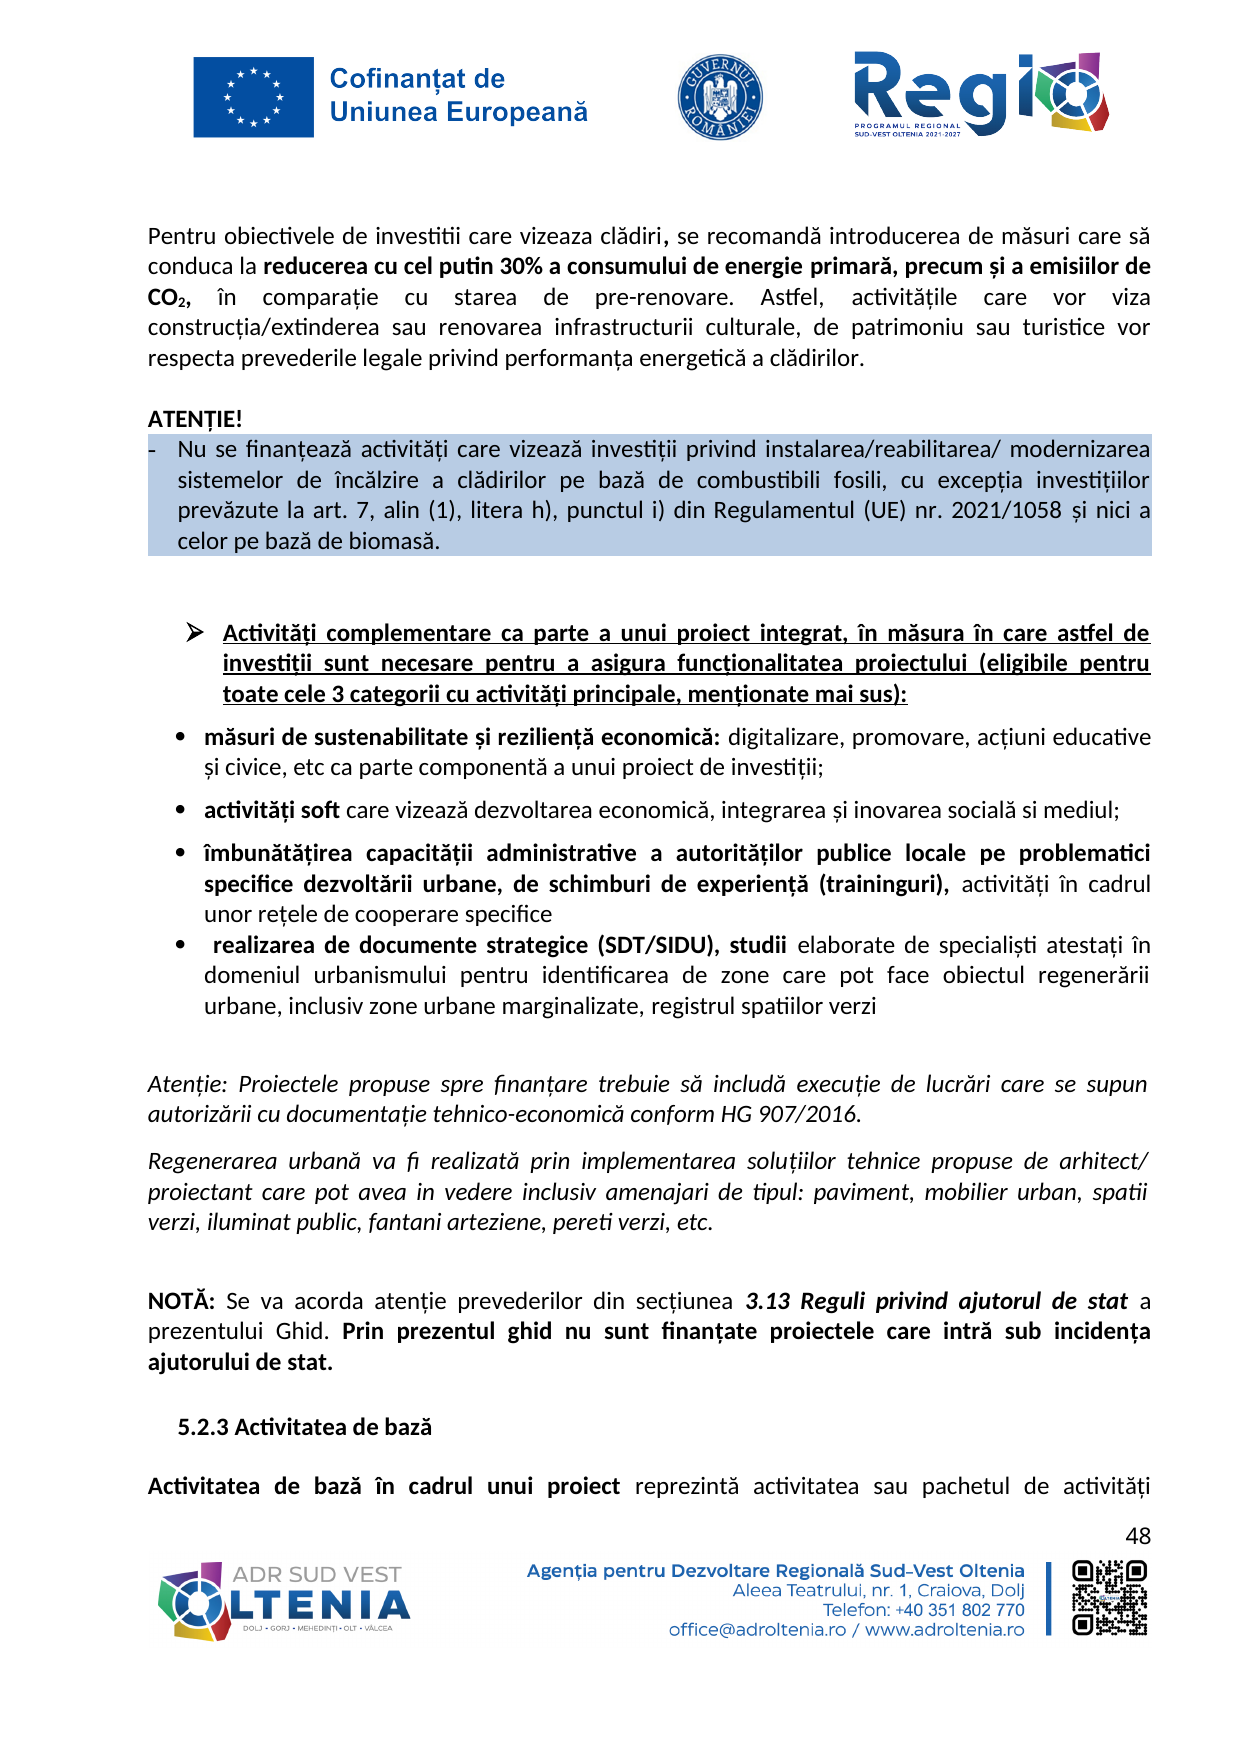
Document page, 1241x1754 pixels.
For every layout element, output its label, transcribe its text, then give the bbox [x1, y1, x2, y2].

list Atenție: Proiectele propuse spre finanțare trebuie să includă execuție de lucrări care se supun autorizării cu documentație tehnico-economică conform HG 907/2016. [148, 1068, 1152, 1129]
picture [852, 50, 1111, 139]
subtitle 5.2.3 Activitatea de bază [177, 1411, 1152, 1442]
list realizarea de documente strategice (SDT/SIDU), studii elaborate de specialişti atestaţi în domeniul urbanismului pentru identificarea de zone care pot face obiectul regenerării urbane, inclusiv zone urbane marginalizate, registrul spatiilor verzi [176, 929, 1152, 1021]
list activități soft care vizează dezvoltarea economică, integrarea și inovarea socială si mediul; [176, 794, 1152, 825]
picture [148, 1551, 1152, 1648]
text ATENȚIE! [148, 403, 1152, 434]
list măsuri de sustenabilitate și reziliență economică: digitalizare, promovare, acțiuni educative și civice, etc ca parte componentă a unui proiect de investiții; [176, 721, 1152, 782]
picture [188, 52, 590, 141]
text Pentru obiectivele de investitii care vizeaza clădiri, se recomandă introducerea de măsuri care să conduca la reducerea cu cel putin 30% a consumului de energie primară, precum și a emisiilor de CO2, în comparație cu starea de pre-renovare. Astfel, activitățile care vor viza construcția/extinderea sau renovarea infrastructurii culturale, de patrimoniu sau turistice vor respecta prevederile legale privind performanţa energetică a clădirilor. [148, 220, 1152, 373]
list Activități complementare ca parte a unui proiect integrat, în măsura în care astfel de investiții sunt necesare pentru a asigura funcționalitatea proiectului (eligibile pentru toate cele 3 categorii cu activităţi principale, menţionate mai sus): [185, 617, 1152, 708]
list Regenerarea urbană va fi realizată prin implementarea soluțiilor tehnice propuse de arhitect/ proiectant care pot avea in vedere inclusiv amenajari de tipul: paviment, mobilier urban, spatii verzi, iluminat public, fantani arteziene, pereti verzi, etc. [148, 1145, 1152, 1237]
list Nu se finanțează activități care vizează investiții privind instalarea/reabilitarea/ modernizarea sistemelor de încălzire a clădirilor pe bază de combustibili fosili, cu excepţia investiţiilor prevăzute la art. 7, alin (1), litera h), punctul i) din Regulamentul (UE) nr. 2021/1058 și nici a celor pe bază de biomasă. [148, 434, 1152, 556]
text NOTĂ: Se va acorda atenţie prevederilor din secţiunea 3.13 Reguli privind ajutorul de stat a prezentului Ghid. Prin prezentul ghid nu sunt finanţate proiectele care intră sub incidenţa ajutorului de stat. [148, 1285, 1152, 1376]
list îmbunătățirea capacității administrative a autorităților publice locale pe problematici specifice dezvoltării urbane, de schimburi de experiență (traininguri), activități în cadrul unor rețele de cooperare specifice [176, 837, 1152, 929]
picture [674, 52, 768, 142]
